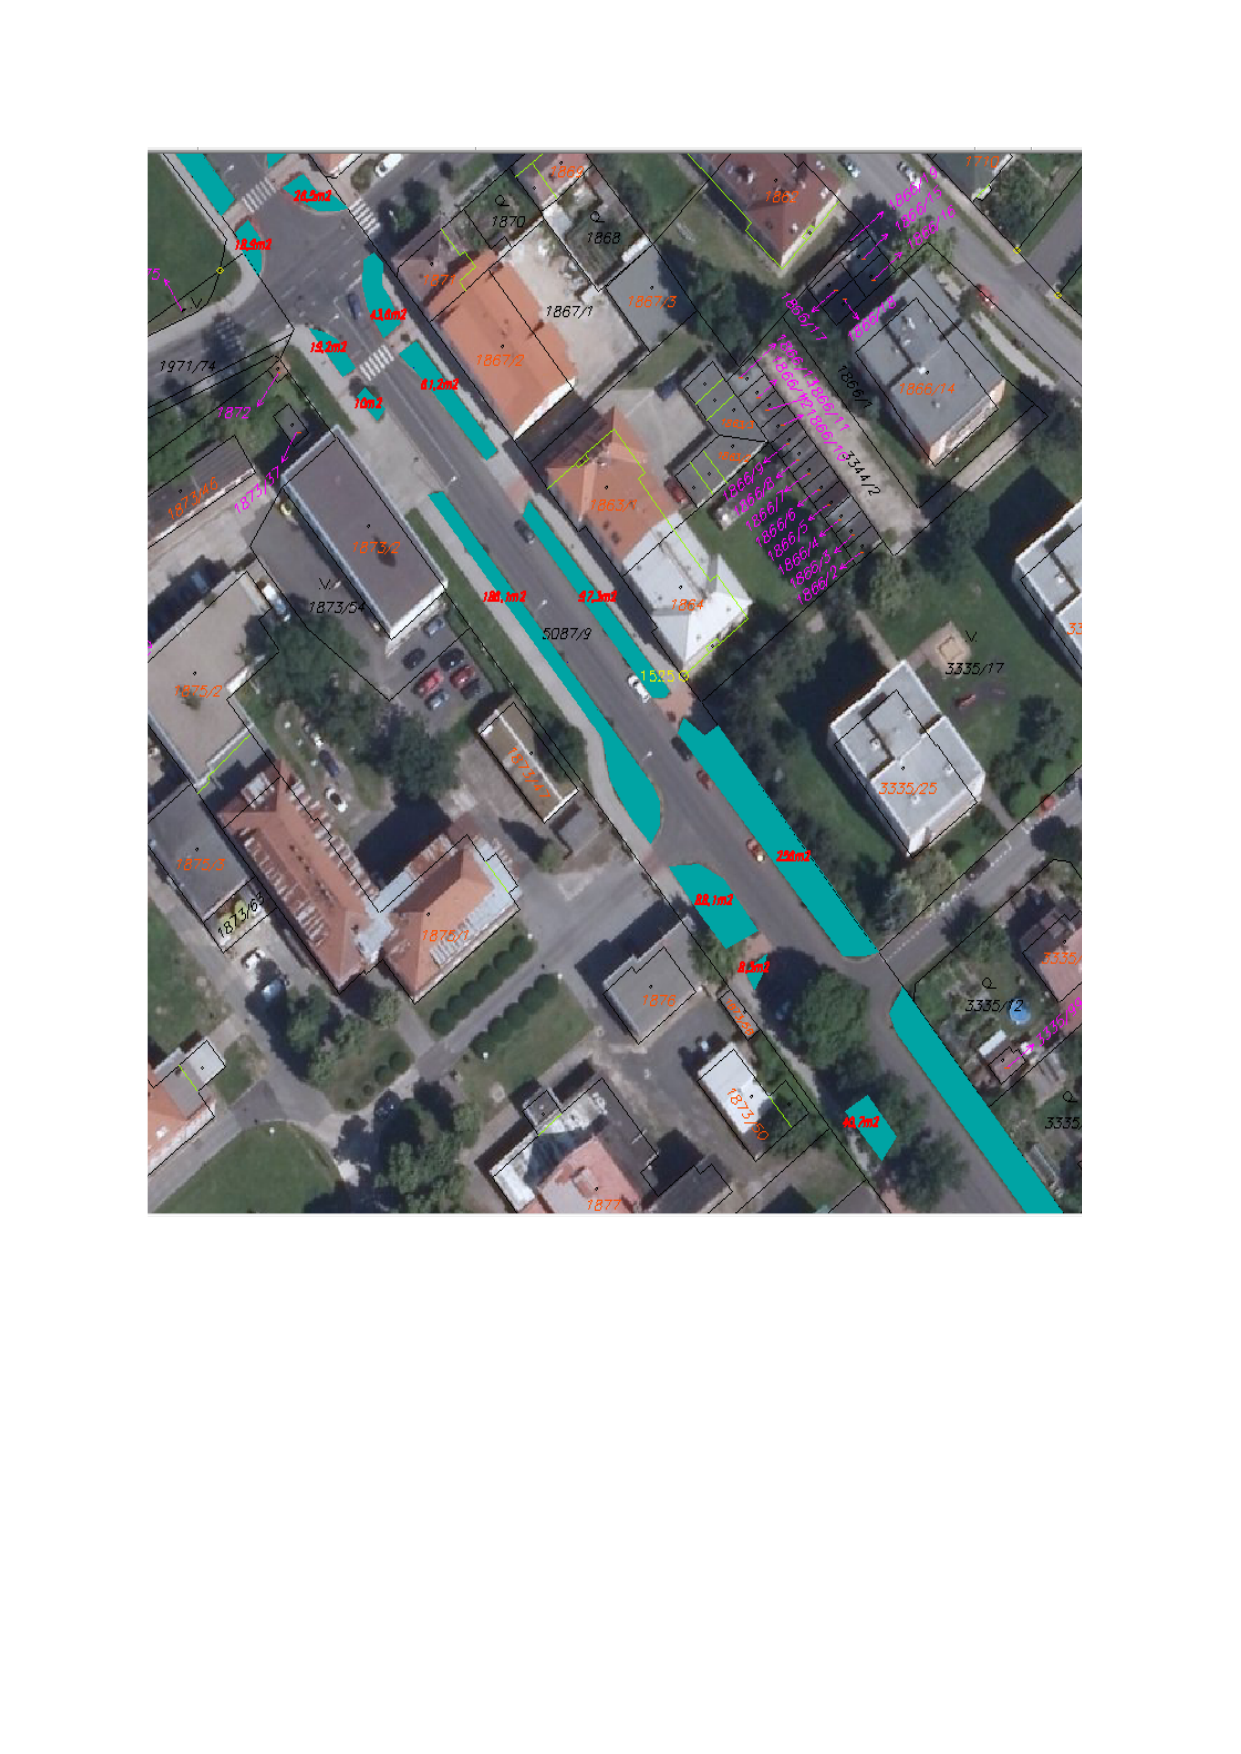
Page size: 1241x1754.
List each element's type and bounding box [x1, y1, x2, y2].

picture [147, 147, 1082, 1217]
